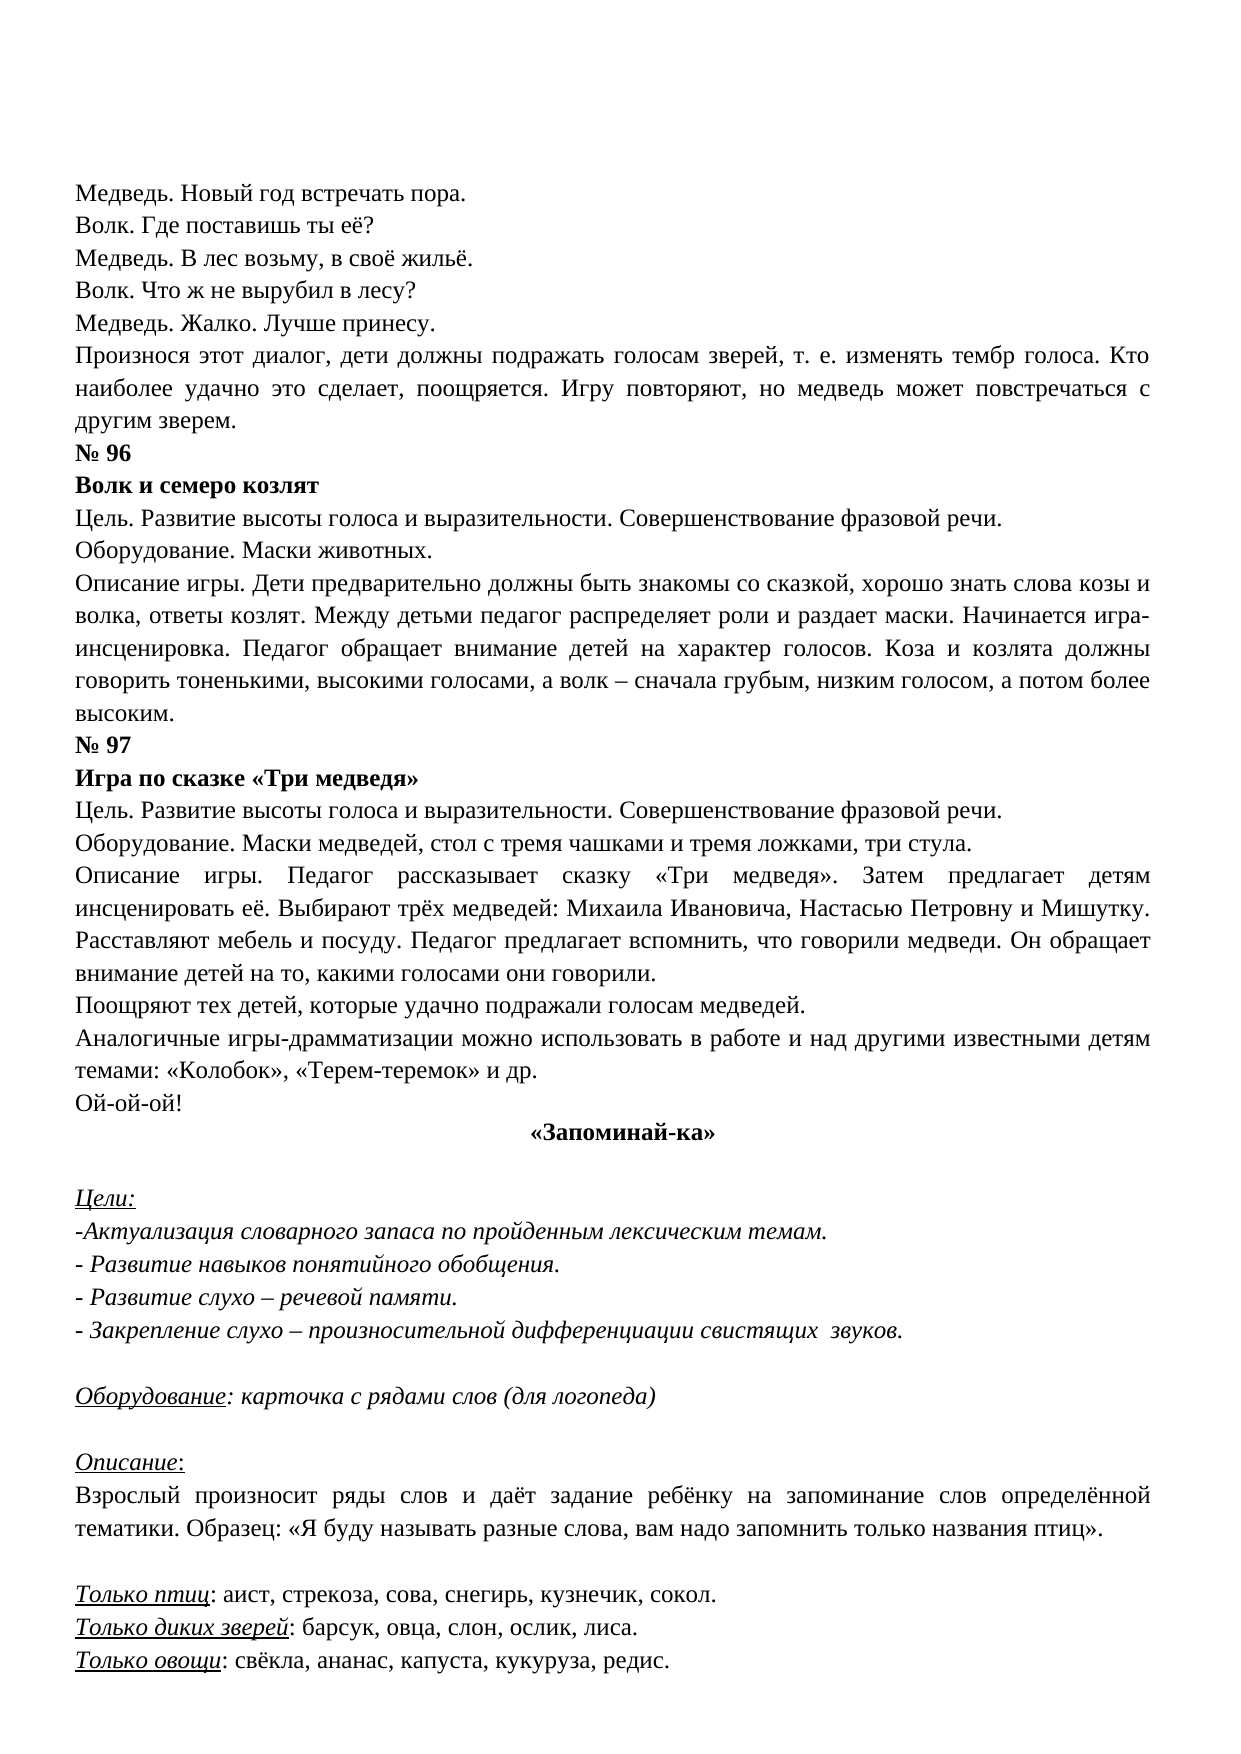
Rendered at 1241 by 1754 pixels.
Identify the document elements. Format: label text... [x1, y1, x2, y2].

text - Развитие навыков понятийного обобщения. [75, 1249, 1152, 1278]
text Поощряют тех детей, которые удачно подражали голосам медведей. [75, 987, 1152, 1019]
text Оборудование: карточка с рядами слов (для логопеда) [75, 1381, 1152, 1410]
text Аналогичные игры-драмматизации можно использовать в работе и над другими известными детям темами: «Колобок», «Терем-теремок» и др. [75, 1019, 1152, 1084]
text Медведь. Жалко. Лучше принесу. [75, 304, 1152, 337]
text «Запоминай-ка» [75, 1117, 1152, 1146]
text Волк. Где поставишь ты её? [75, 207, 1152, 239]
text - Закрепление слухо – произносительной дифференциации свистящих звуков. [75, 1315, 1152, 1344]
text Оборудование. Маски медведей, стол с тремя чашками и тремя ложками, три стула. [75, 824, 1152, 857]
text Описание: [75, 1447, 1152, 1476]
text Волк. Что ж не вырубил в лесу? [75, 272, 1152, 304]
text Только овощи: свёкла, ананас, капуста, кукуруза, редис. [75, 1645, 1152, 1674]
text Только диких зверей: барсук, овца, слон, ослик, лиса. [75, 1612, 1152, 1641]
text Описание игры. Педагог рассказывает сказку «Три медведя». Затем предлагает детям инсценировать её. Выбирают трёх медведей: Михаила Ивановича, Настасью Петровну и Мишутку. Расставляют мебель и посуду. Педагог предлагает вспомнить, что говорили медведи. Он обращает внимание детей на то, какими голосами они говорили. [75, 857, 1152, 987]
text Ой-ой-ой! [75, 1084, 1152, 1117]
text Игра по сказке «Три медведя» [75, 759, 1152, 792]
text Взрослый произносит ряды слов и даёт задание ребёнку на запоминание слов определённой тематики. Образец: «Я буду называть разные слова, вам надо запомнить только названия птиц». [75, 1480, 1152, 1542]
text - Развитие слухо – речевой памяти. [75, 1282, 1152, 1311]
text Оборудование. Маски животных. [75, 532, 1152, 564]
text Описание игры. Дети предварительно должны быть знакомы со сказкой, хорошо знать слова козы и волка, ответы козлят. Между детьми педагог распределяет роли и раздает маски. Начинается игра-инсценировка. Педагог обращает внимание детей на характер голосов. Коза и козлята должны говорить тоненькими, высокими голосами, а волк – сначала грубым, низким голосом, а потом более высоким. [75, 564, 1152, 727]
text Цели: [75, 1183, 1152, 1212]
text -Актуализация словарного запаса по пройденным лексическим темам. [75, 1216, 1152, 1245]
text Цель. Развитие высоты голоса и выразительности. Совершенствование фразовой речи. [75, 499, 1152, 532]
text № 97 [75, 727, 1152, 759]
text Произнося этот диалог, дети должны подражать голосам зверей, т. е. изменять тембр голоса. Кто наиболее удачно это сделает, поощряется. Игру повторяют, но медведь может повстречаться с другим зверем. [75, 337, 1152, 434]
text Волк и семеро козлят [75, 467, 1152, 499]
text № 96 [75, 434, 1152, 467]
text Медведь. Новый год встречать пора. [75, 174, 1152, 207]
text Цель. Развитие высоты голоса и выразительности. Совершенствование фразовой речи. [75, 792, 1152, 824]
text Медведь. В лес возьму, в своё жильё. [75, 239, 1152, 272]
text Только птиц: аист, стрекоза, сова, снегирь, кузнечик, сокол. [75, 1579, 1152, 1608]
